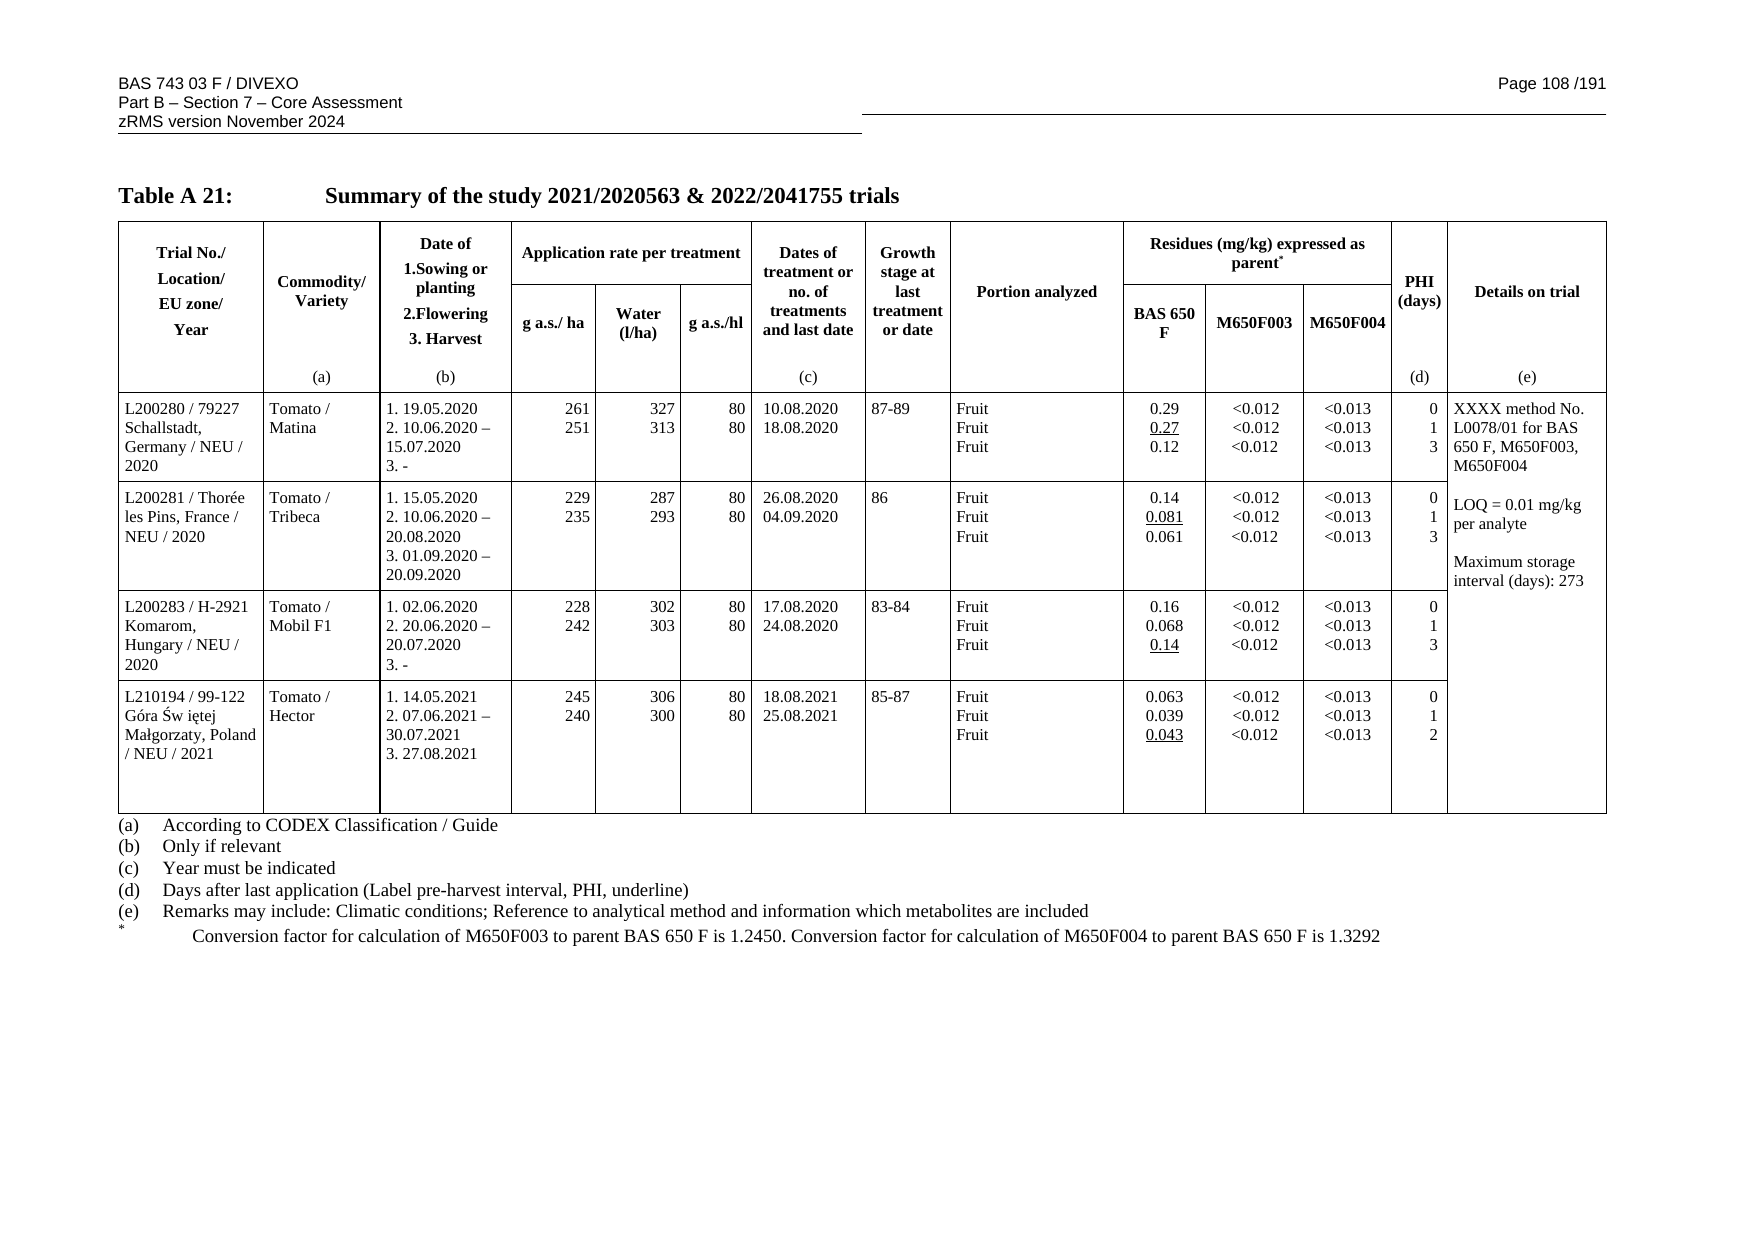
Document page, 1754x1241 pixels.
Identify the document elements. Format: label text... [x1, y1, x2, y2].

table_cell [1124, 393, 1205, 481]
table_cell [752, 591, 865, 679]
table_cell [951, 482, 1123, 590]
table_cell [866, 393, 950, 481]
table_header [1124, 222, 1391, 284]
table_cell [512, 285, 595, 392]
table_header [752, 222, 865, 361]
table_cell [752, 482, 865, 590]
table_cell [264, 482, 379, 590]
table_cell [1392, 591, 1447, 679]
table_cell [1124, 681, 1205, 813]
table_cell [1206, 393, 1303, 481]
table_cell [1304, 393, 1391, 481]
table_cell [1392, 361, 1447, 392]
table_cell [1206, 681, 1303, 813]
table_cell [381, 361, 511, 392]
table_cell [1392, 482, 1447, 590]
text * Conversion factor for calculation of M650F003 to parent BAS 650 F is 1.2450. Conversion factor for calculation of M650F004 to parent BAS 650 F is 1.3292 [118, 922, 1606, 948]
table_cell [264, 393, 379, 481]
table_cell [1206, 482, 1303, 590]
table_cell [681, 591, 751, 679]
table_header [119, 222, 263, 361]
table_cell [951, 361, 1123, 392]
text (b) Only if relevant [118, 835, 1606, 857]
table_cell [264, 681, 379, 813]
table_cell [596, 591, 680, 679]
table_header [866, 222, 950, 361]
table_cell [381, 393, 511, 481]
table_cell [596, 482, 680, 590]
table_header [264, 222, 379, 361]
text Table A 21: Summary of the study 2021/2020563 & 2022/2041755 trials [118, 182, 1606, 208]
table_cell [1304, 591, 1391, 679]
text (a) According to CODEX Classification / Guide [118, 814, 1606, 835]
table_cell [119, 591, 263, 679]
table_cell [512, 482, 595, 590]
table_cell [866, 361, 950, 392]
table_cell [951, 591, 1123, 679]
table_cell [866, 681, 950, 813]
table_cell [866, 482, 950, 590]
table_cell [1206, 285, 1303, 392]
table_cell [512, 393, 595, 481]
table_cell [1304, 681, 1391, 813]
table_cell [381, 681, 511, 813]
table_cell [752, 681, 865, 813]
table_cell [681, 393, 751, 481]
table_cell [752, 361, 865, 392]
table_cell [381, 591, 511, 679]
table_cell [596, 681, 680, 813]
text (e) Remarks may include: Climatic conditions; Reference to analytical method and information which metabolites are included [118, 900, 1606, 922]
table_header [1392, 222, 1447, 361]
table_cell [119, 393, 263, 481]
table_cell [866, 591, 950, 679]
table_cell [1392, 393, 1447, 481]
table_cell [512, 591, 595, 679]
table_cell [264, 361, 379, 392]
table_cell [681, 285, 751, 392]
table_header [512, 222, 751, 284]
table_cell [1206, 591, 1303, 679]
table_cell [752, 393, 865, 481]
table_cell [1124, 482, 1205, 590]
text (d) Days after last application (Label pre-harvest interval, PHI, underline) [118, 878, 1606, 900]
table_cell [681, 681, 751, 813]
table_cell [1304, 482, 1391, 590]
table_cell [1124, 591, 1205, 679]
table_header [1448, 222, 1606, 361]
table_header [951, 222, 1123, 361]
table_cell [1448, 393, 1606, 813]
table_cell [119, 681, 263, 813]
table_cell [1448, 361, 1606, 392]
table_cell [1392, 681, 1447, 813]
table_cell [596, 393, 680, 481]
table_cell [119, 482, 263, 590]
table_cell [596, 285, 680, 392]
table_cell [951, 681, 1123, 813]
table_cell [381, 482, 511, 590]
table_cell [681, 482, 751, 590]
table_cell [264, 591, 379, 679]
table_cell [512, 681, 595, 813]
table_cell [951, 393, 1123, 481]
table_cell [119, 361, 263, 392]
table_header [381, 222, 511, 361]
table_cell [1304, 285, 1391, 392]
text (c) Year must be indicated [118, 857, 1606, 878]
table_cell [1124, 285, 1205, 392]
